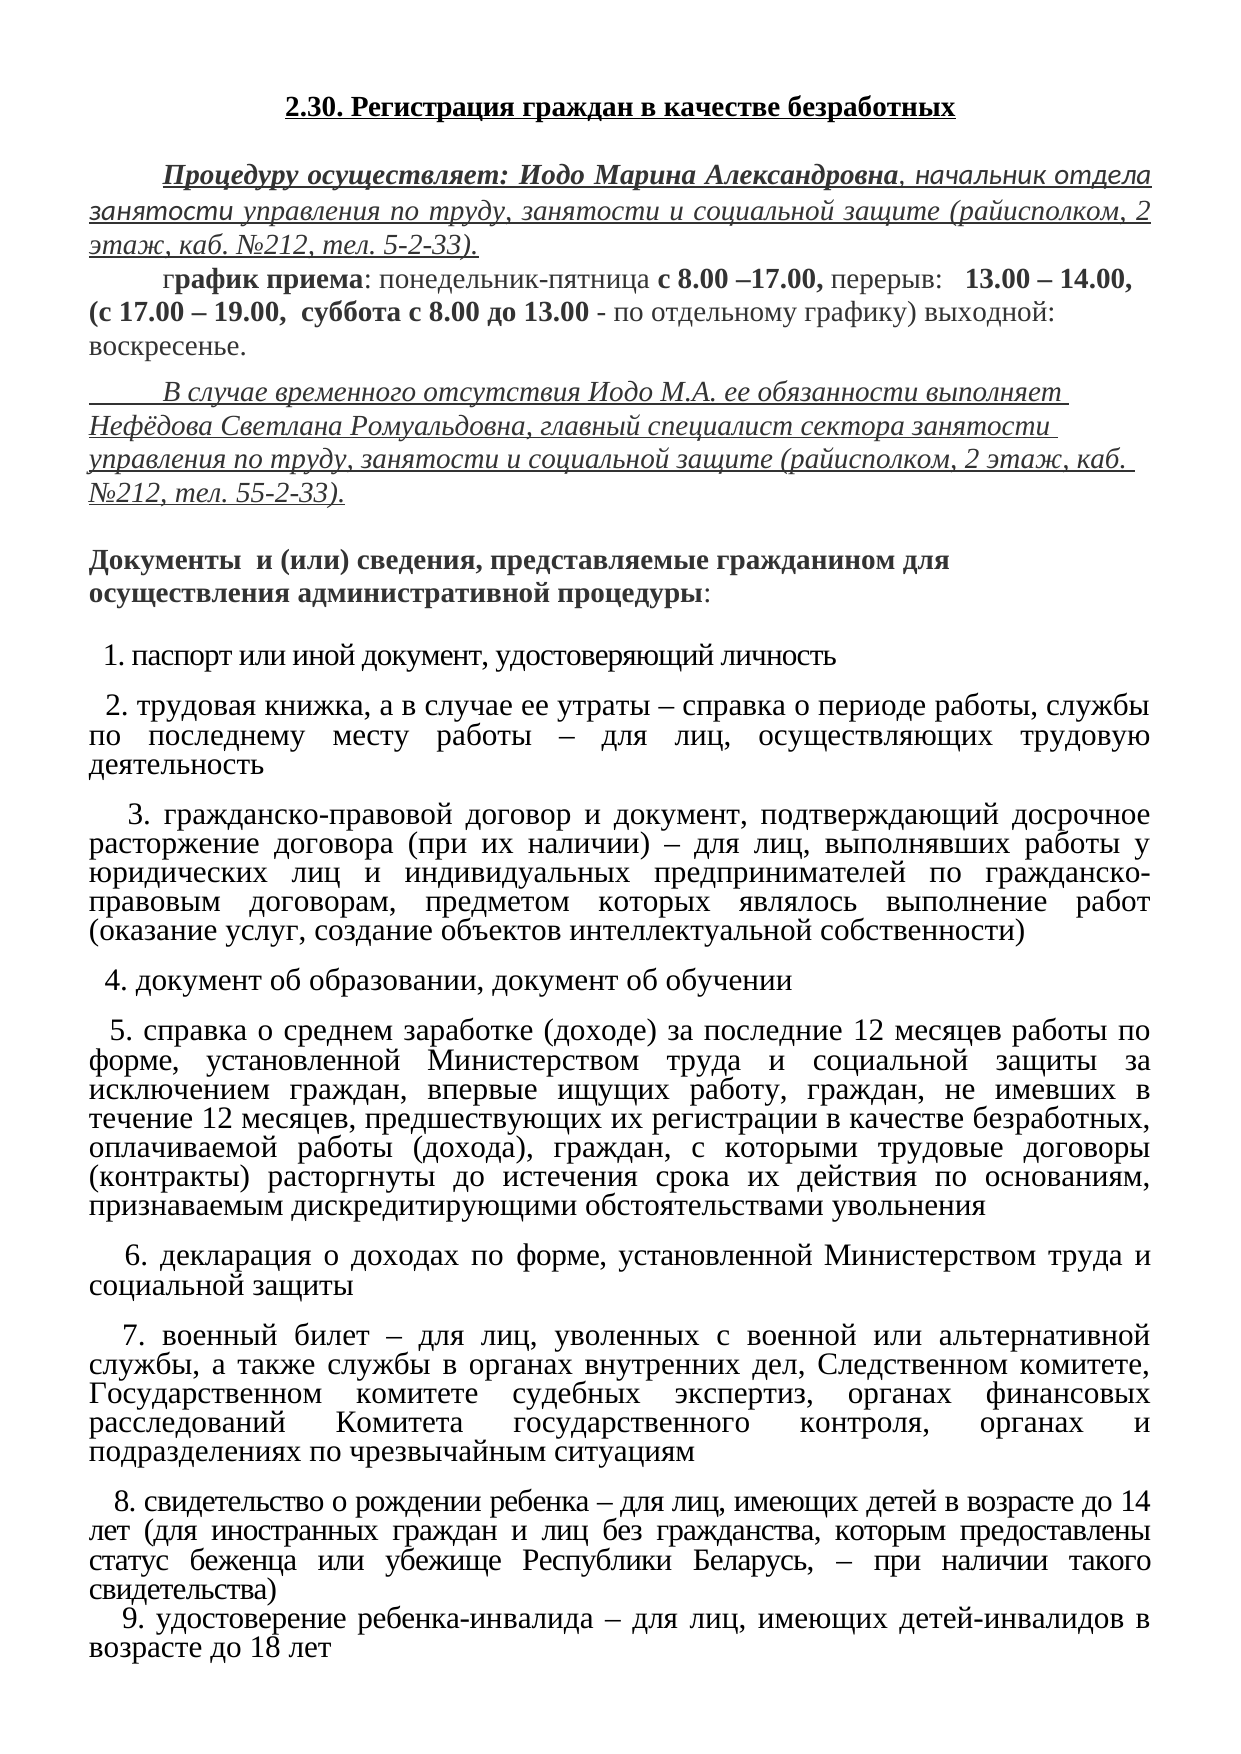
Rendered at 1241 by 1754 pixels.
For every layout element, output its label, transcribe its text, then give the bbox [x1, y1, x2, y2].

text 8. свидетельство о рождении ребенка – для лиц, имеющих детей в возрасте до 14 лет (для иностранных граждан и лиц без гражданства, которым предоставлены статус беженца или убежище Республики Беларусь, – при наличии такого свидетельства) [89, 1488, 1152, 1605]
text Документы и (или) сведения, представляемые гражданином для осуществления административной процедуры: [89, 542, 1152, 609]
text 7. военный билет – для лиц, уволенных с военной или альтернативной службы, а также службы в органах внутренних дел, Следственном комитете, Государственном комитете судебных экспертиз, органах финансовых расследований Комитета государственного контроля, органах и подразделениях по чрезвычайным ситуациям [89, 1322, 1152, 1467]
text 5. справка о среднем заработке (доходе) за последние 12 месяцев работы по форме, установленной Министерством труда и социальной защиты за исключением граждан, впервые ищущих работу, граждан, не имевших в течение 12 месяцев, предшествующих их регистрации в качестве безработных, оплачиваемой работы (дохода), граждан, с которыми трудовые договоры (контракты) расторгнуты до истечения срока их действия по основаниям, признаваемым дискредитирующими обстоятельствами увольнения [89, 1017, 1152, 1222]
text 1. паспорт или иной документ, удостоверяющий личность [89, 642, 1152, 672]
text 3. гражданско-правовой договор и документ, подтверждающий досрочное расторжение договора (при их наличии) – для лиц, выполнявших работы у юридических лиц и индивидуальных предпринимателей по гражданско-правовым договорам, предметом которых являлось выполнение работ (оказание услуг, создание объектов интеллектуальной собственности) [89, 801, 1152, 947]
text В случае временного отсутствия Иодо М.А. ее обязанности выполняет Нефёдова Светлана Ромуальдовна, главный специалист сектора занятости управления по труду, занятости и социальной защите (райисполком, 2 этаж, каб. №212, тел. 55-2-33). [89, 374, 1152, 508]
text 2.30. Регистрация граждан в качестве безработных [89, 89, 1152, 122]
text 4. документ об образовании, документ об обучении [89, 967, 1152, 997]
text 6. декларация о доходах по форме, установленной Министерством труда и социальной защиты [89, 1242, 1152, 1301]
text график приема: понедельник-пятница с 8.00 –17.00, перерыв: 13.00 – 14.00, (с 17.00 – 19.00, суббота с 8.00 до 13.00 - по отдельному графику) выходной: воскресенье. [89, 261, 1152, 362]
text 2. трудовая книжка, а в случае ее утраты – справка о периоде работы, службы по последнему месту работы – для лиц, осуществляющих трудовую деятельность [89, 692, 1152, 780]
text 9. удостоверение ребенка-инвалида – для лиц, имеющих детей-инвалидов в возрасте до 18 лет [89, 1605, 1152, 1663]
text Процедуру осуществляет: Иодо Марина Александровна, начальник отдела занятости управления по труду, занятости и социальной защите (райисполком, 2 этаж, каб. №212, тел. 5-2-33). [89, 156, 1152, 261]
